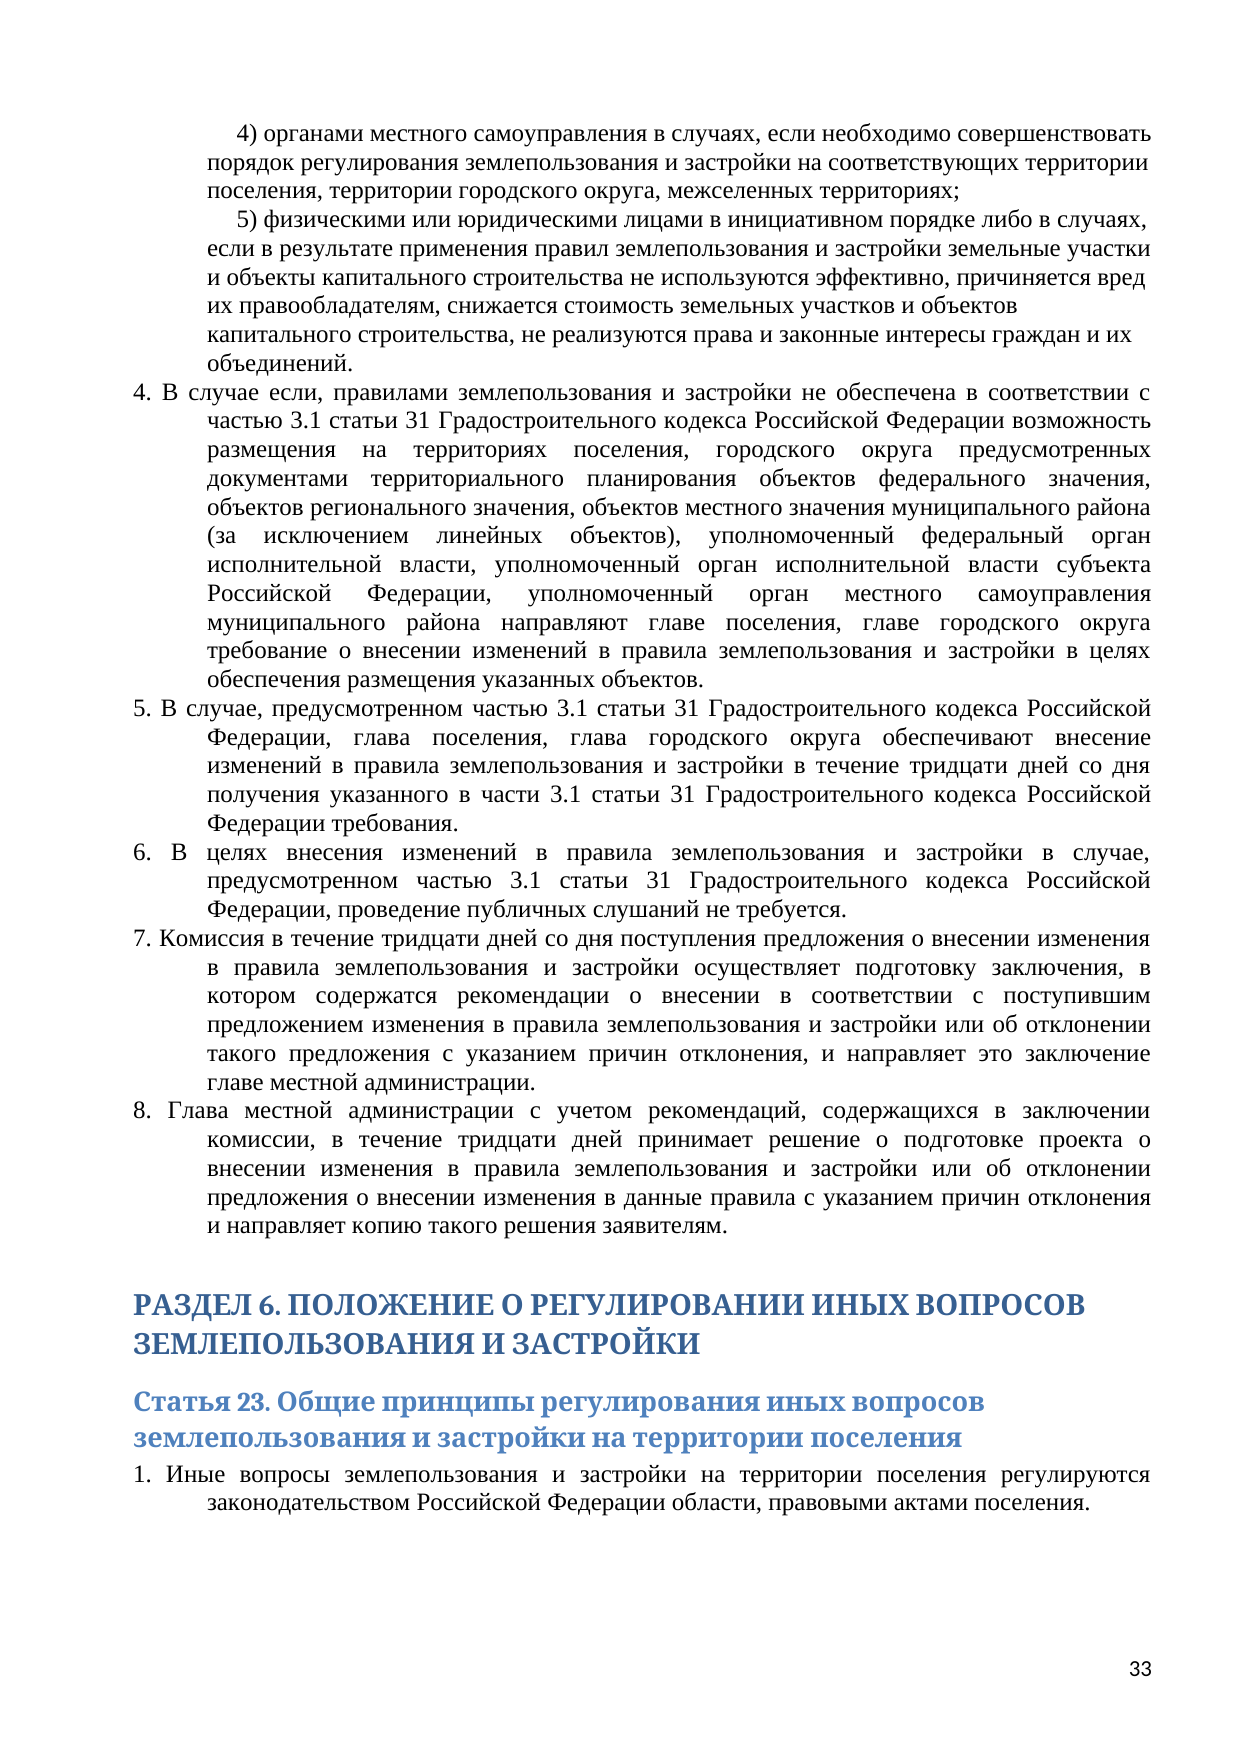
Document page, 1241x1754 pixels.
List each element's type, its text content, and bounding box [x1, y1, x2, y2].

text 4. В случае если, правилами землепользования и застройки не обеспечена в соответствии с частью 3.1 статьи 31 Градостроительного кодекса Российской Федерации возможность размещения на территориях поселения, городского округа предусмотренных документами территориального планирования объектов федерального значения, объектов регионального значения, объектов местного значения муниципального района (за исключением линейных объектов), уполномоченный федеральный орган исполнительной власти, уполномоченный орган исполнительной власти субъекта Российской Федерации, уполномоченный орган местного самоуправления муниципального района направляют главе поселения, главе городского округа требование о внесении изменений в правила землепользования и застройки в целях обеспечения размещения указанных объектов. [133, 377, 1152, 693]
subtitle Статья 23. Общие принципы регулирования иных вопросов землепользования и застройки на территории поселения [133, 1387, 1152, 1454]
list 5) физическими или юридическими лицами в инициативном порядке либо в случаях, если в результате применения правил землепользования и застройки земельные участки и объекты капитального строительства не используются эффективно, причиняется вред их правообладателям, снижается стоимость земельных участков и объектов капитального строительства, не реализуются права и законные интересы граждан и их объединений. [207, 204, 1152, 377]
text 5. В случае, предусмотренном частью 3.1 статьи 31 Градостроительного кодекса Российской Федерации, глава поселения, глава городского округа обеспечивают внесение изменений в правила землепользования и застройки в течение тридцати дней со дня получения указанного в части 3.1 статьи 31 Градостроительного кодекса Российской Федерации требования. [133, 693, 1152, 837]
list 4) органами местного самоуправления в случаях, если необходимо совершенствовать порядок регулирования землепользования и застройки на соответствующих территории поселения, территории городского округа, межселенных территориях; [207, 118, 1152, 204]
subtitle РАЗДЕЛ 6. ПОЛОЖЕНИЕ О РЕГУЛИРОВАНИИ ИНЫХ ВОПРОСОВ ЗЕМЛЕПОЛЬЗОВАНИЯ И ЗАСТРОЙКИ [133, 1289, 1152, 1361]
text 1. Иные вопросы землепользования и застройки на территории поселения регулируются законодательством Российской Федерации области, правовыми актами поселения. [133, 1459, 1152, 1516]
text 8. Глава местной администрации с учетом рекомендаций, содержащихся в заключении комиссии, в течение тридцати дней принимает решение о подготовке проекта о внесении изменения в правила землепользования и застройки или об отклонении предложения о внесении изменения в данные правила с указанием причин отклонения и направляет копию такого решения заявителям. [133, 1096, 1152, 1239]
text 7. Комиссия в течение тридцати дней со дня поступления предложения о внесении изменения в правила землепользования и застройки осуществляет подготовку заключения, в котором содержатся рекомендации о внесении в соответствии с поступившим предложением изменения в правила землепользования и застройки или об отклонении такого предложения с указанием причин отклонения, и направляет это заключение главе местной администрации. [133, 923, 1152, 1096]
text 6. В целях внесения изменений в правила землепользования и застройки в случае, предусмотренном частью 3.1 статьи 31 Градостроительного кодекса Российской Федерации, проведение публичных слушаний не требуется. [133, 837, 1152, 923]
